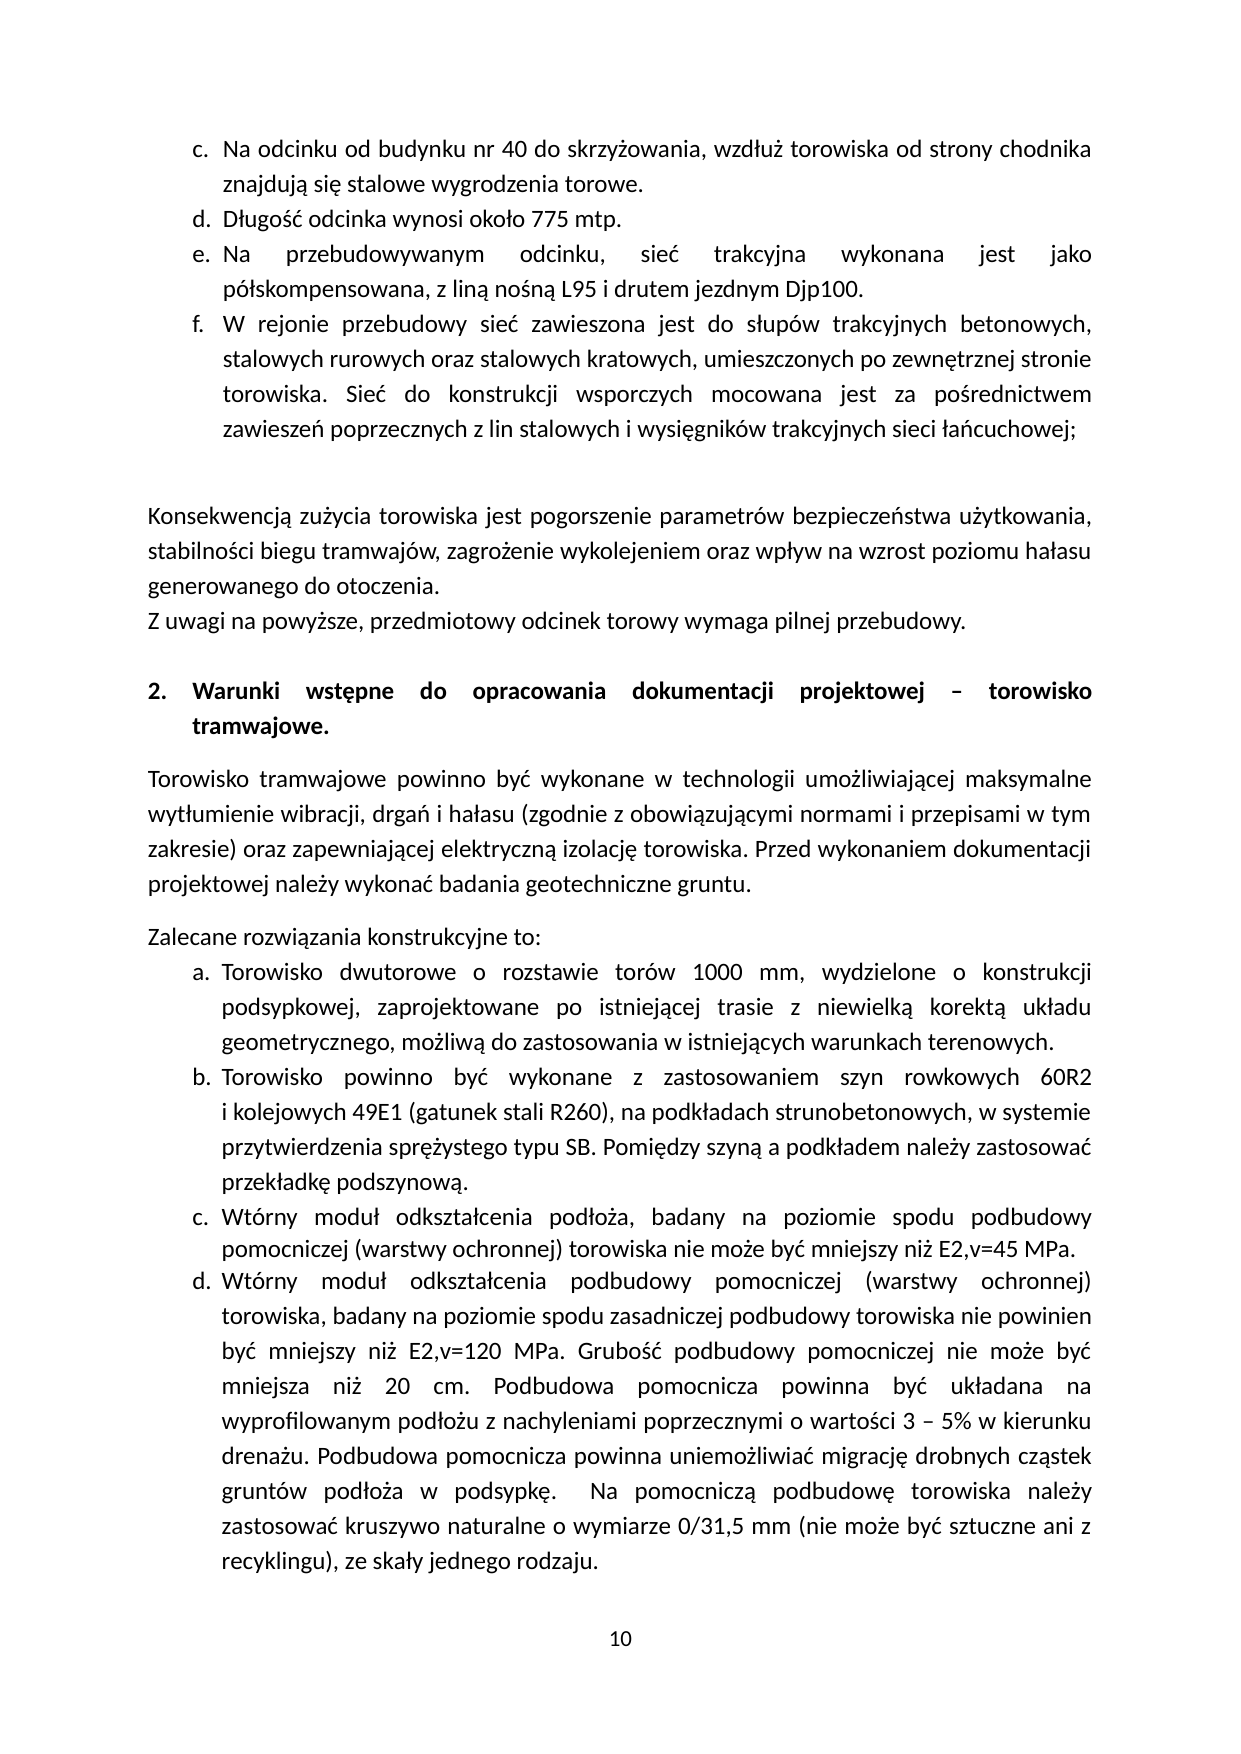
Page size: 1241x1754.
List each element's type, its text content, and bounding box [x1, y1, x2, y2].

list Długość odcinka wynosi około 775 mtp. [192, 203, 1093, 233]
list Wtórny moduł odkształcenia podbudowy pomocniczej (warstwy ochronnej) torowiska, badany na poziomie spodu zasadniczej podbudowy torowiska nie powinien być mniejszy niż E2,v=120 MPa. Grubość podbudowy pomocniczej nie może być mniejsza niż 20 cm. Podbudowa pomocnicza powinna być układana na wyprofilowanym podłożu z nachyleniami poprzecznymi o wartości 3 – 5% w kierunku drenażu. Podbudowa pomocnicza powinna uniemożliwiać migrację drobnych cząstek gruntów podłoża w podsypkę. Na pomocniczą podbudowę torowiska należy zastosować kruszywo naturalne o wymiarze 0/31,5 mm (nie może być sztuczne ani z recyklingu), ze skały jednego rodzaju. [192, 1265, 1093, 1576]
list Wtórny moduł odkształcenia podłoża, badany na poziomie spodu podbudowy pomocniczej (warstwy ochronnej) torowiska nie może być mniejszy niż E2,v=45 MPa. [192, 1201, 1093, 1263]
list W rejonie przebudowy sieć zawieszona jest do słupów trakcyjnych betonowych, stalowych rurowych oraz stalowych kratowych, umieszczonych po zewnętrznej stronie torowiska. Sieć do konstrukcji wsporczych mocowana jest za pośrednictwem zawieszeń poprzecznych z lin stalowych i wysięgników trakcyjnych sieci łańcuchowej; [192, 308, 1093, 443]
list Na odcinku od budynku nr 40 do skrzyżowania, wzdłuż torowiska od strony chodnika znajdują się stalowe wygrodzenia torowe. [192, 133, 1093, 198]
list Na przebudowywanym odcinku, sieć trakcyjna wykonana jest jako półskompensowana, z liną nośną L95 i drutem jezdnym Djp100. [192, 238, 1093, 303]
text Z uwagi na powyższe, przedmiotowy odcinek torowy wymaga pilnej przebudowy. [148, 606, 1093, 636]
text Torowisko tramwajowe powinno być wykonane w technologii umożliwiającej maksymalne wytłumienie wibracji, drgań i hałasu (zgodnie z obowiązującymi normami i przepisami w tym zakresie) oraz zapewniającej elektryczną izolację torowiska. Przed wykonaniem dokumentacji projektowej należy wykonać badania geotechniczne gruntu. [148, 763, 1093, 899]
list Torowisko powinno być wykonane z zastosowaniem szyn rowkowych 60R2 i kolejowych 49E1 (gatunek stali R260), na podkładach strunobetonowych, w systemie przytwierdzenia sprężystego typu SB. Pomiędzy szyną a podkładem należy zastosować przekładkę podszynową. [192, 1061, 1093, 1196]
text Konsekwencją zużycia torowiska jest pogorszenie parametrów bezpieczeństwa użytkowania, stabilności biegu tramwajów, zagrożenie wykolejeniem oraz wpływ na wzrost poziomu hałasu generowanego do otoczenia. [148, 501, 1093, 601]
list Warunki wstępne do opracowania dokumentacji projektowej – torowisko tramwajowe. [148, 676, 1093, 741]
text Zalecane rozwiązania konstrukcyjne to: [148, 921, 1093, 951]
list Torowisko dwutorowe o rozstawie torów 1000 mm, wydzielone o konstrukcji podsypkowej, zaprojektowane po istniejącej trasie z niewielką korektą układu geometrycznego, możliwą do zastosowania w istniejących warunkach terenowych. [192, 956, 1093, 1056]
